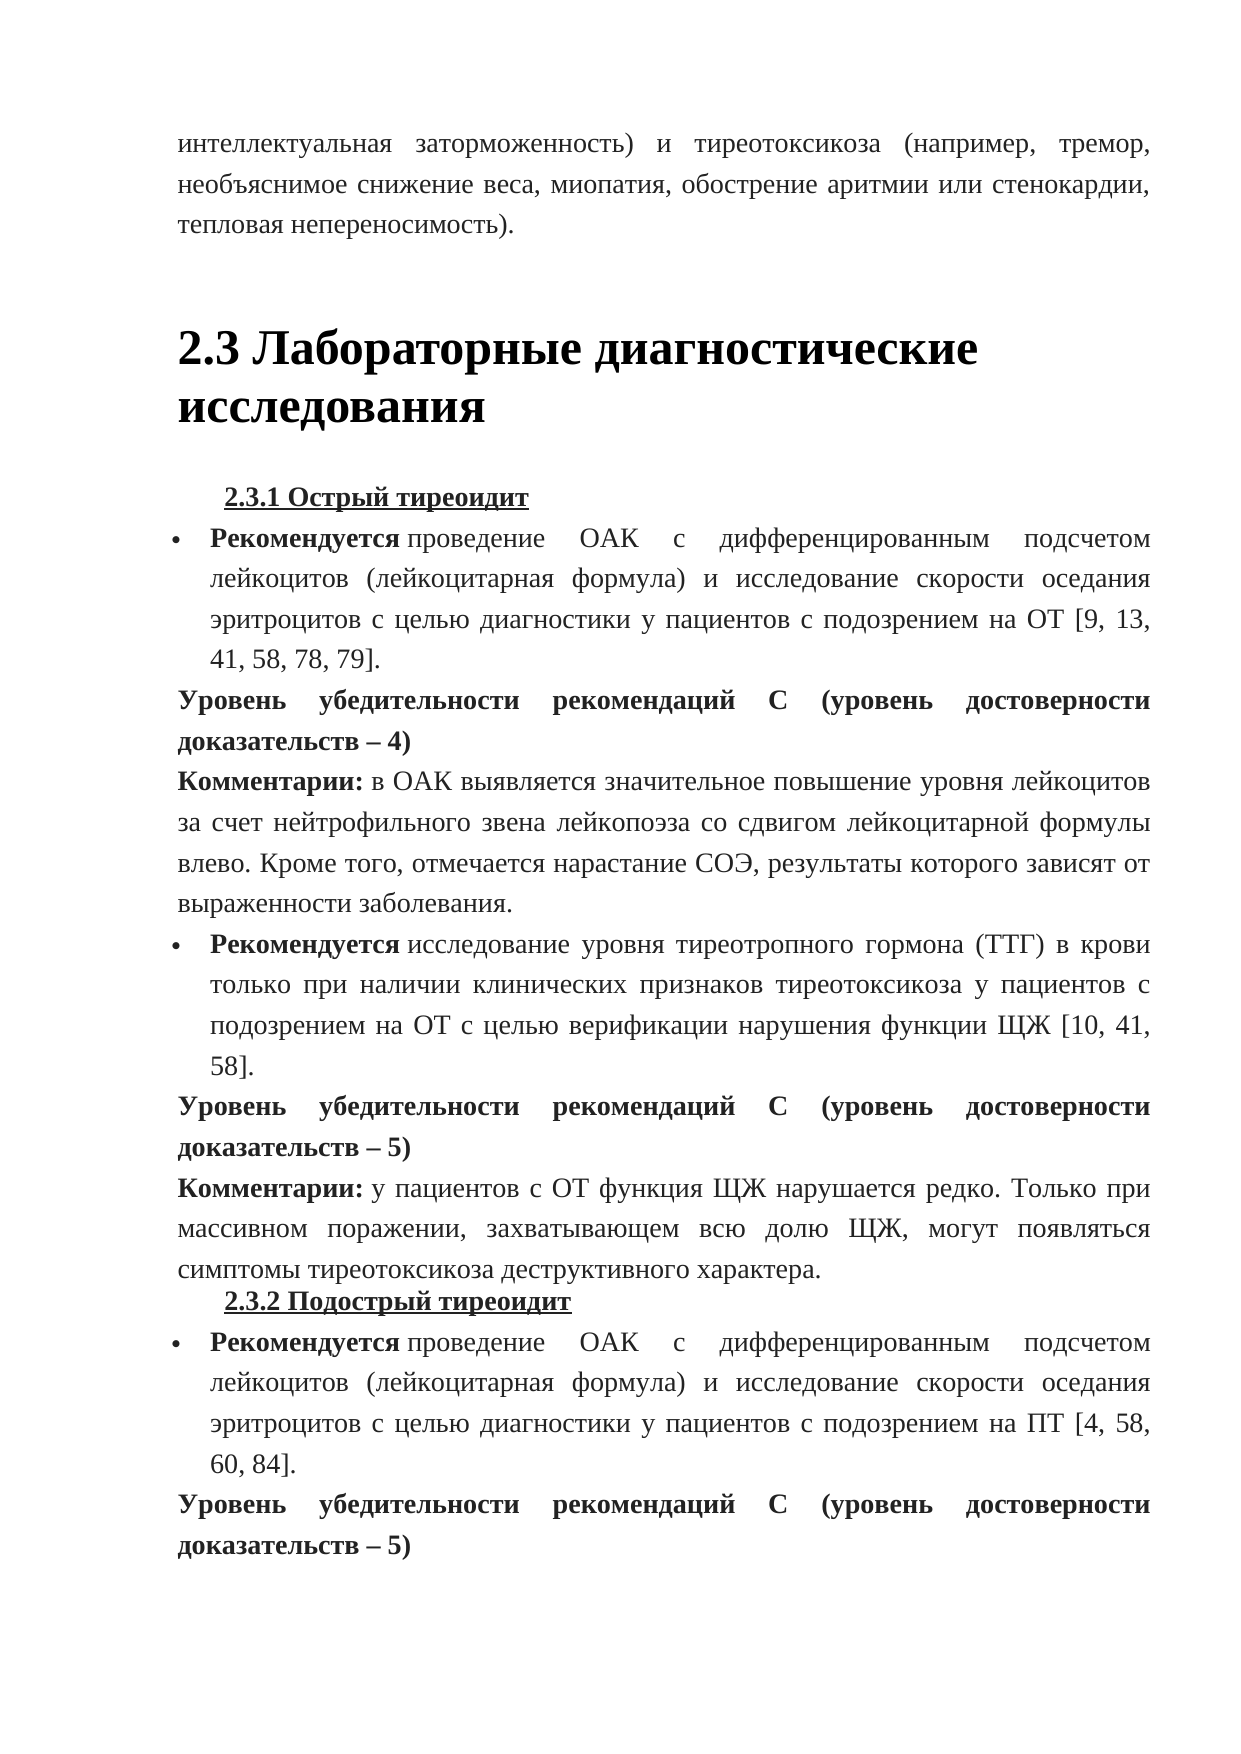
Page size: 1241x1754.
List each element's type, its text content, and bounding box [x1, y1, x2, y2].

list Рекомендуется проведение ОАК с дифференцированным подсчетом лейкоцитов (лейкоцитарная формула) и исследование скорости оседания эритроцитов с целью диагностики у пациентов с подозрением на ОТ [9, 13, 41, 58, 78, 79]. [172, 512, 1152, 675]
text Комментарии: в ОАК выявляется значительное повышение уровня лейкоцитов за счет нейтрофильного звена лейкопоэза со сдвигом лейкоцитарной формулы влево. Кроме того, отмечается нарастание СОЭ, результаты которого зависят от выраженности заболевания. [177, 756, 1152, 919]
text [177, 118, 1152, 240]
list Рекомендуется исследование уровня тиреотропного гормона (ТТГ) в крови только при наличии клинических признаков тиреотоксикоза у пациентов с подозрением на ОТ с целью верификации нарушения функции ЩЖ [10, 41, 58]. [172, 919, 1152, 1081]
text Уровень убедительности рекомендаций С (уровень достоверности доказательств – 4) [177, 675, 1152, 756]
text 2.3 Лабораторные диагностические исследования [177, 318, 1152, 433]
text Уровень убедительности рекомендаций С (уровень достоверности доказательств – 5) [177, 1479, 1152, 1560]
text 2.3.2 Подострый тиреоидит [224, 1284, 1105, 1317]
text Уровень убедительности рекомендаций С (уровень достоверности доказательств – 5) [177, 1081, 1152, 1162]
list Рекомендуется проведение ОАК с дифференцированным подсчетом лейкоцитов (лейкоцитарная формула) и исследование скорости оседания эритроцитов с целью диагностики у пациентов с подозрением на ПТ [4, 58, 60, 84]. [172, 1317, 1152, 1479]
text 2.3.1 Острый тиреоидит [224, 480, 1105, 512]
text Комментарии: у пациентов с ОТ функция ЩЖ нарушается редко. Только при массивном поражении, захватывающем всю долю ЩЖ, могут появляться симптомы тиреотоксикоза деструктивного характера. [177, 1162, 1152, 1284]
